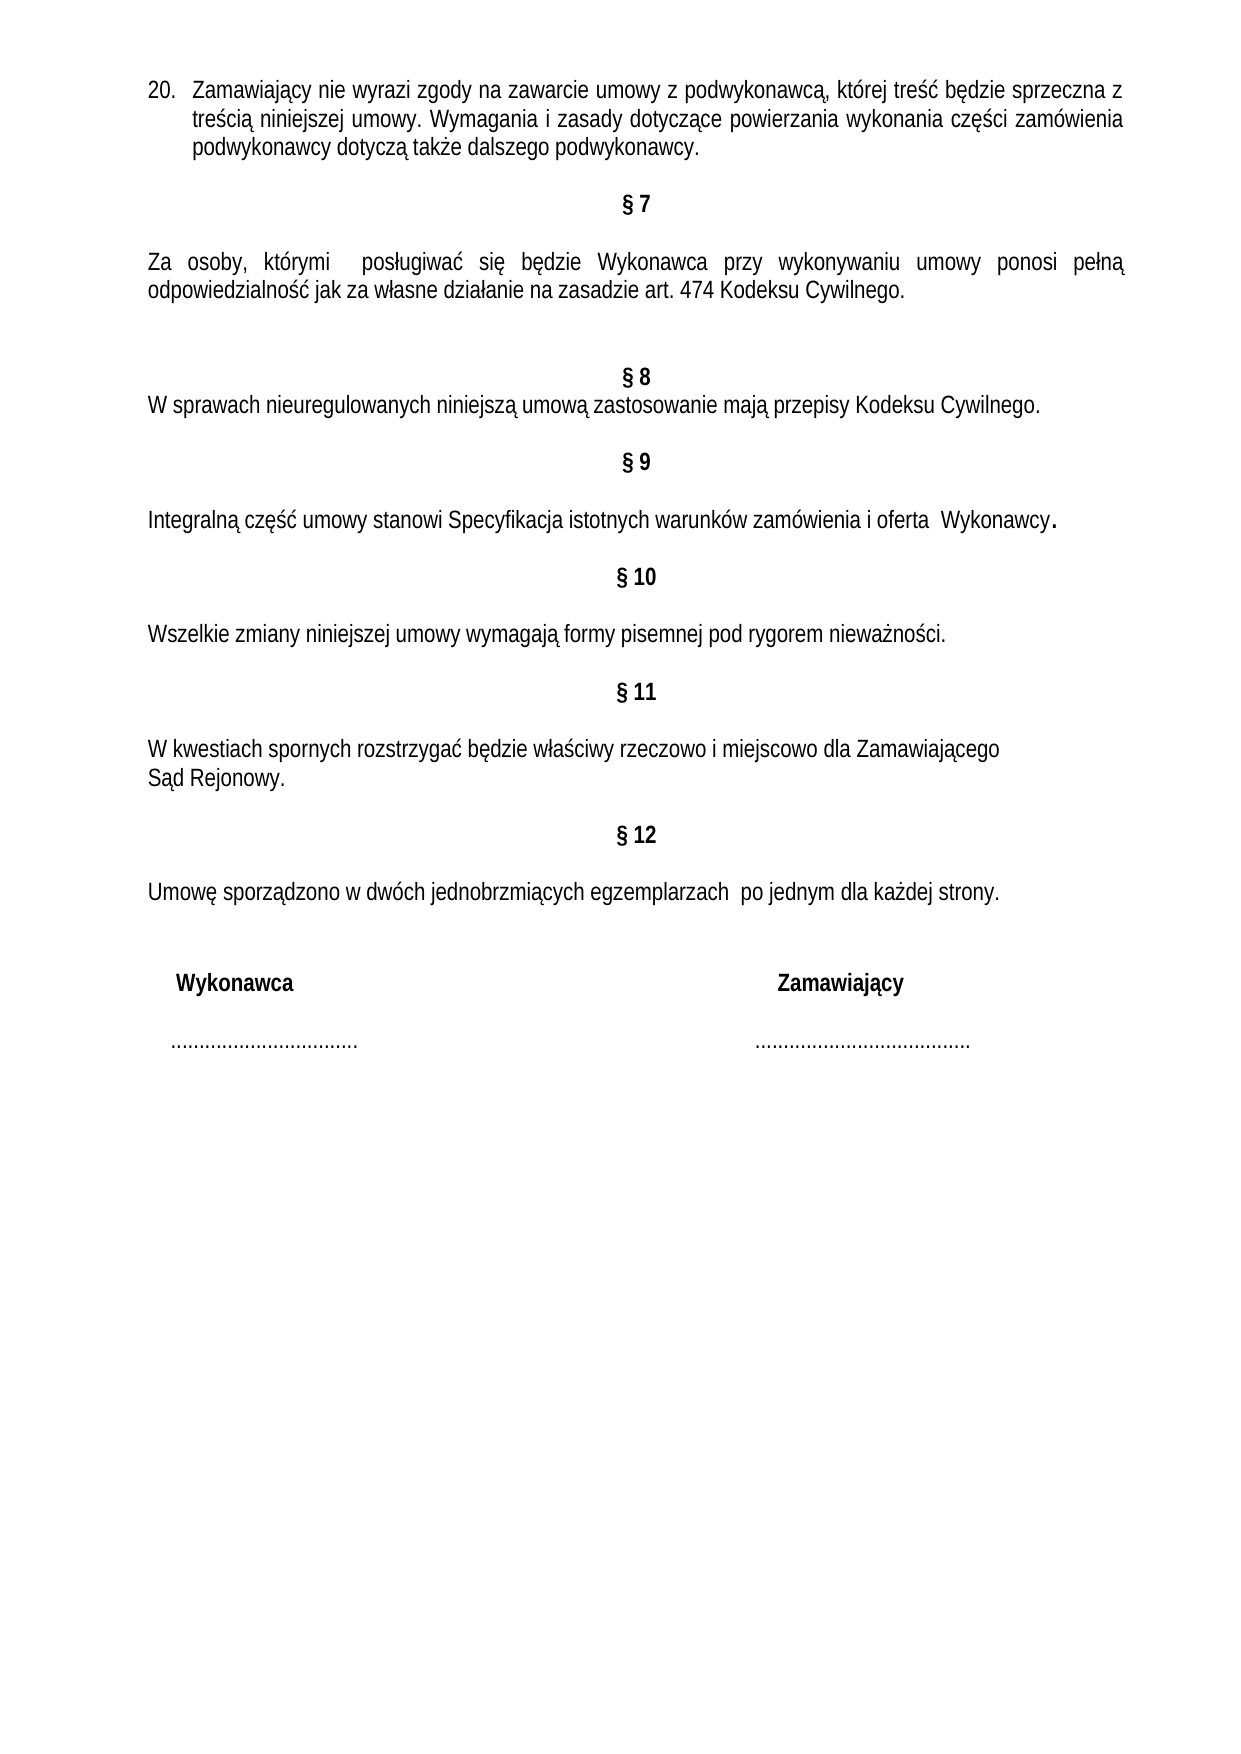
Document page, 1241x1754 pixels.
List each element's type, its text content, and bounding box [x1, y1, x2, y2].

text § 12 [148, 820, 1125, 848]
text W sprawach nieuregulowanych niniejszą umową zastosowanie mają przepisy Kodeksu Cywilnego. [148, 390, 1125, 419]
text § 11 [148, 677, 1125, 705]
text § 10 [148, 562, 1125, 591]
subtitle Wykonawca Zamawiający [148, 968, 1125, 997]
text § 8 [148, 361, 1125, 390]
text Integralną część umowy stanowi Specyfikacja istotnych warunków zamówienia i oferta Wykonawcy. [148, 505, 1125, 533]
text Wszelkie zmiany niniejszej umowy wymagają formy pisemnej pod rygorem nieważności. [148, 619, 1125, 648]
text W kwestiach spornych rozstrzygać będzie właściwy rzeczowo i miejscowo dla Zamawiającego [148, 734, 1125, 762]
text Sąd Rejonowy. [148, 762, 1125, 791]
text § 9 [148, 447, 1125, 476]
text 20. Zamawiający nie wyrazi zgody na zawarcie umowy z podwykonawcą, której treść będzie sprzeczna z treścią niniejszej umowy. Wymagania i zasady dotyczące powierzania wykonania części zamówienia podwykonawcy dotyczą także dalszego podwykonawcy. [148, 75, 1125, 161]
text ................................. ...................................... [148, 1025, 1125, 1054]
text § 7 [148, 189, 1125, 218]
text Za osoby, którymi posługiwać się będzie Wykonawca przy wykonywaniu umowy ponosi pełną odpowiedzialność jak za własne działanie na zasadzie art. 474 Kodeksu Cywilnego. [148, 247, 1125, 304]
text Umowę sporządzono w dwóch jednobrzmiących egzemplarzach po jednym dla każdej strony. [148, 877, 1125, 906]
